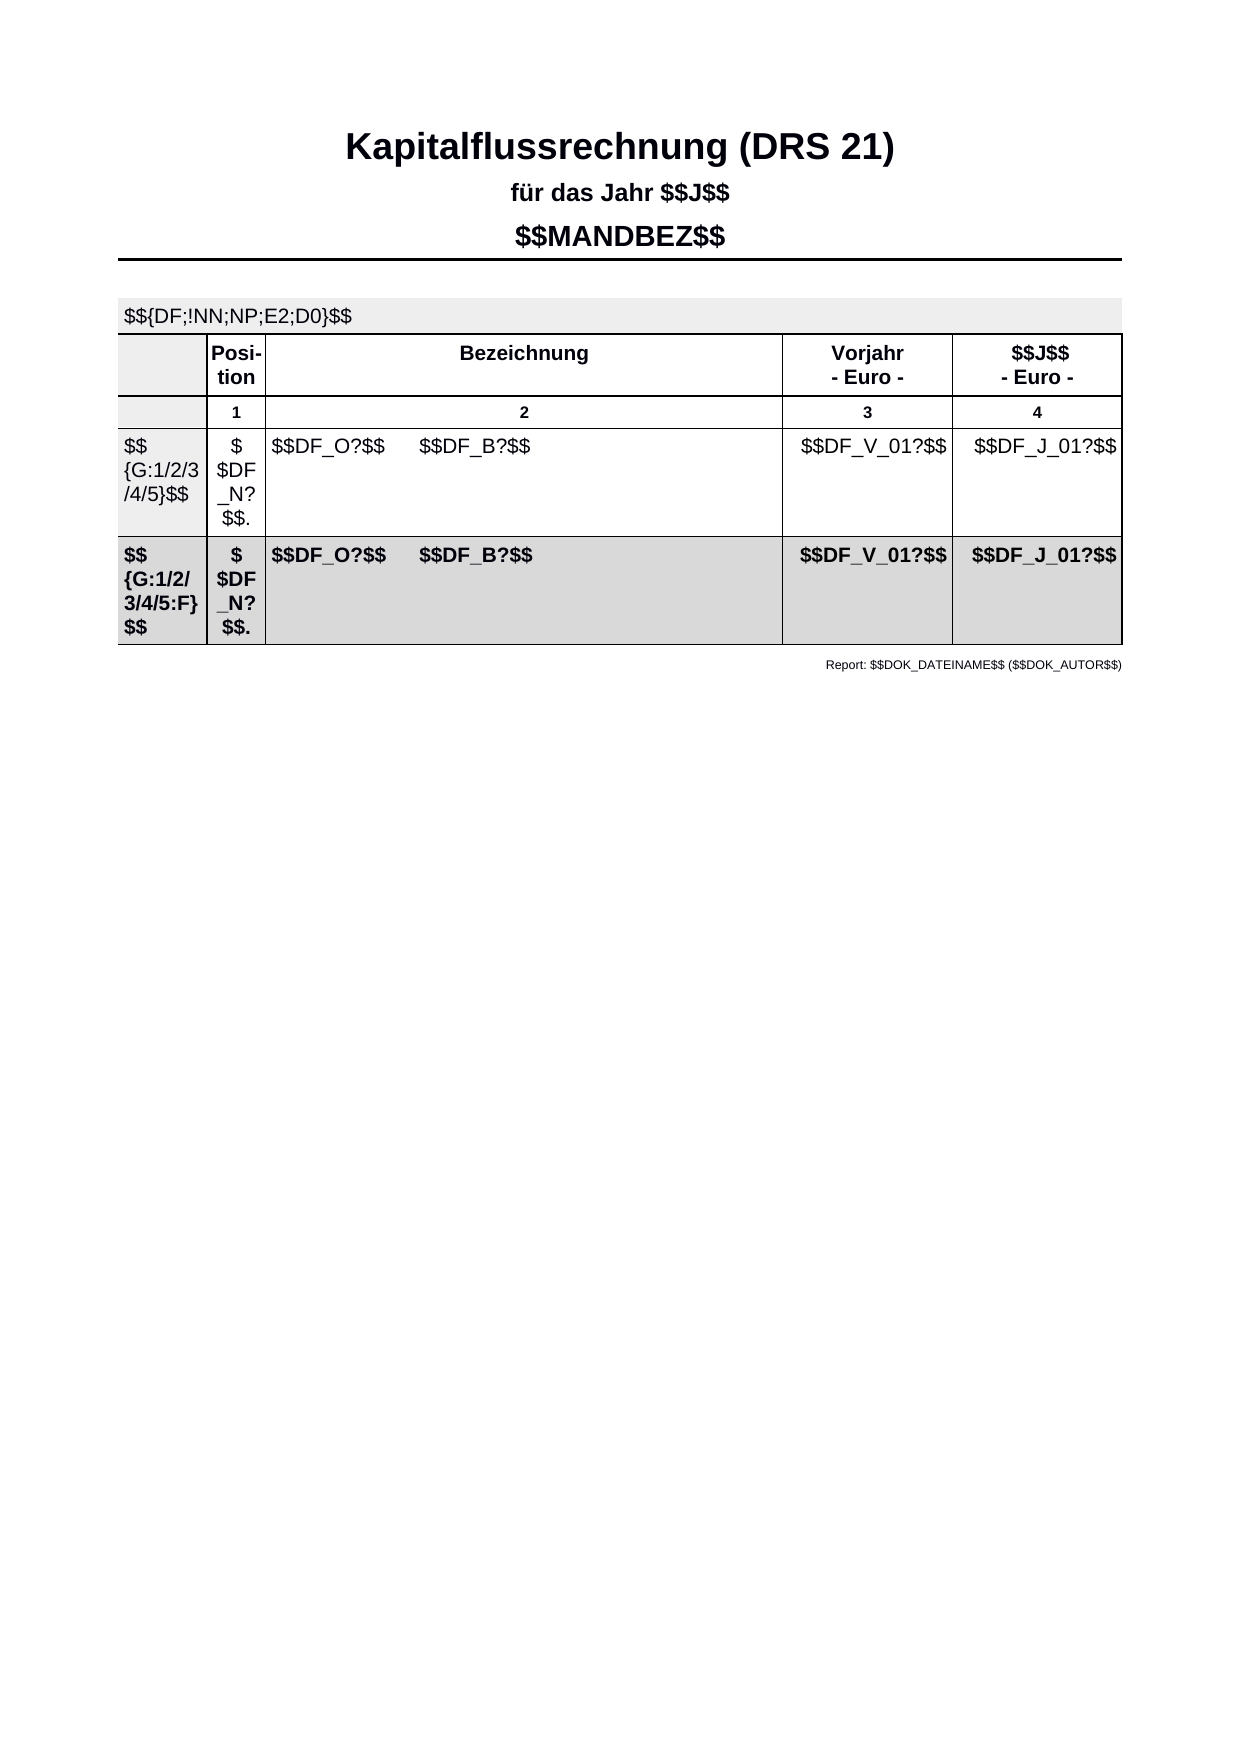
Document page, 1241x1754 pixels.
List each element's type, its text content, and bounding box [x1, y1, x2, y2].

table_cell $${G:1/2/3/4/5:F}$$ [118, 537, 206, 644]
table_cell $$DF_N?$$. [208, 537, 265, 644]
table_cell $${G:1/2/3/4/5}$$ [118, 429, 206, 536]
table_cell 3 [783, 397, 952, 427]
table_cell $$DF_J_01?$$ [953, 537, 1121, 644]
text Report: $$DOK_DATEINAME$$ ($$DOK_AUTOR$$) [118, 658, 1122, 672]
table_cell $$DF_O?$$ $$DF_B?$$ [266, 537, 782, 644]
table_header $${DF;!NN;NP;E2;D0}$$ [118, 298, 1122, 333]
table_cell Bezeichnung [266, 335, 782, 395]
table_cell $$DF_O?$$ $$DF_B?$$ [266, 429, 782, 536]
table_cell 4 [953, 397, 1121, 427]
table_cell $$J$$ - Euro - [953, 335, 1121, 395]
table_cell $$DF_V_01?$$ [783, 429, 952, 536]
table_cell $$DF_N?$$. [208, 429, 265, 536]
table_cell 1 [208, 397, 265, 427]
table_cell $$DF_V_01?$$ [783, 537, 952, 644]
table_cell $$DF_J_01?$$ [953, 429, 1121, 536]
table_cell Vorjahr - Euro - [783, 335, 952, 395]
table_cell [118, 397, 206, 427]
table_cell [118, 335, 206, 395]
table_cell Position [208, 335, 265, 395]
table_cell 2 [266, 397, 782, 427]
